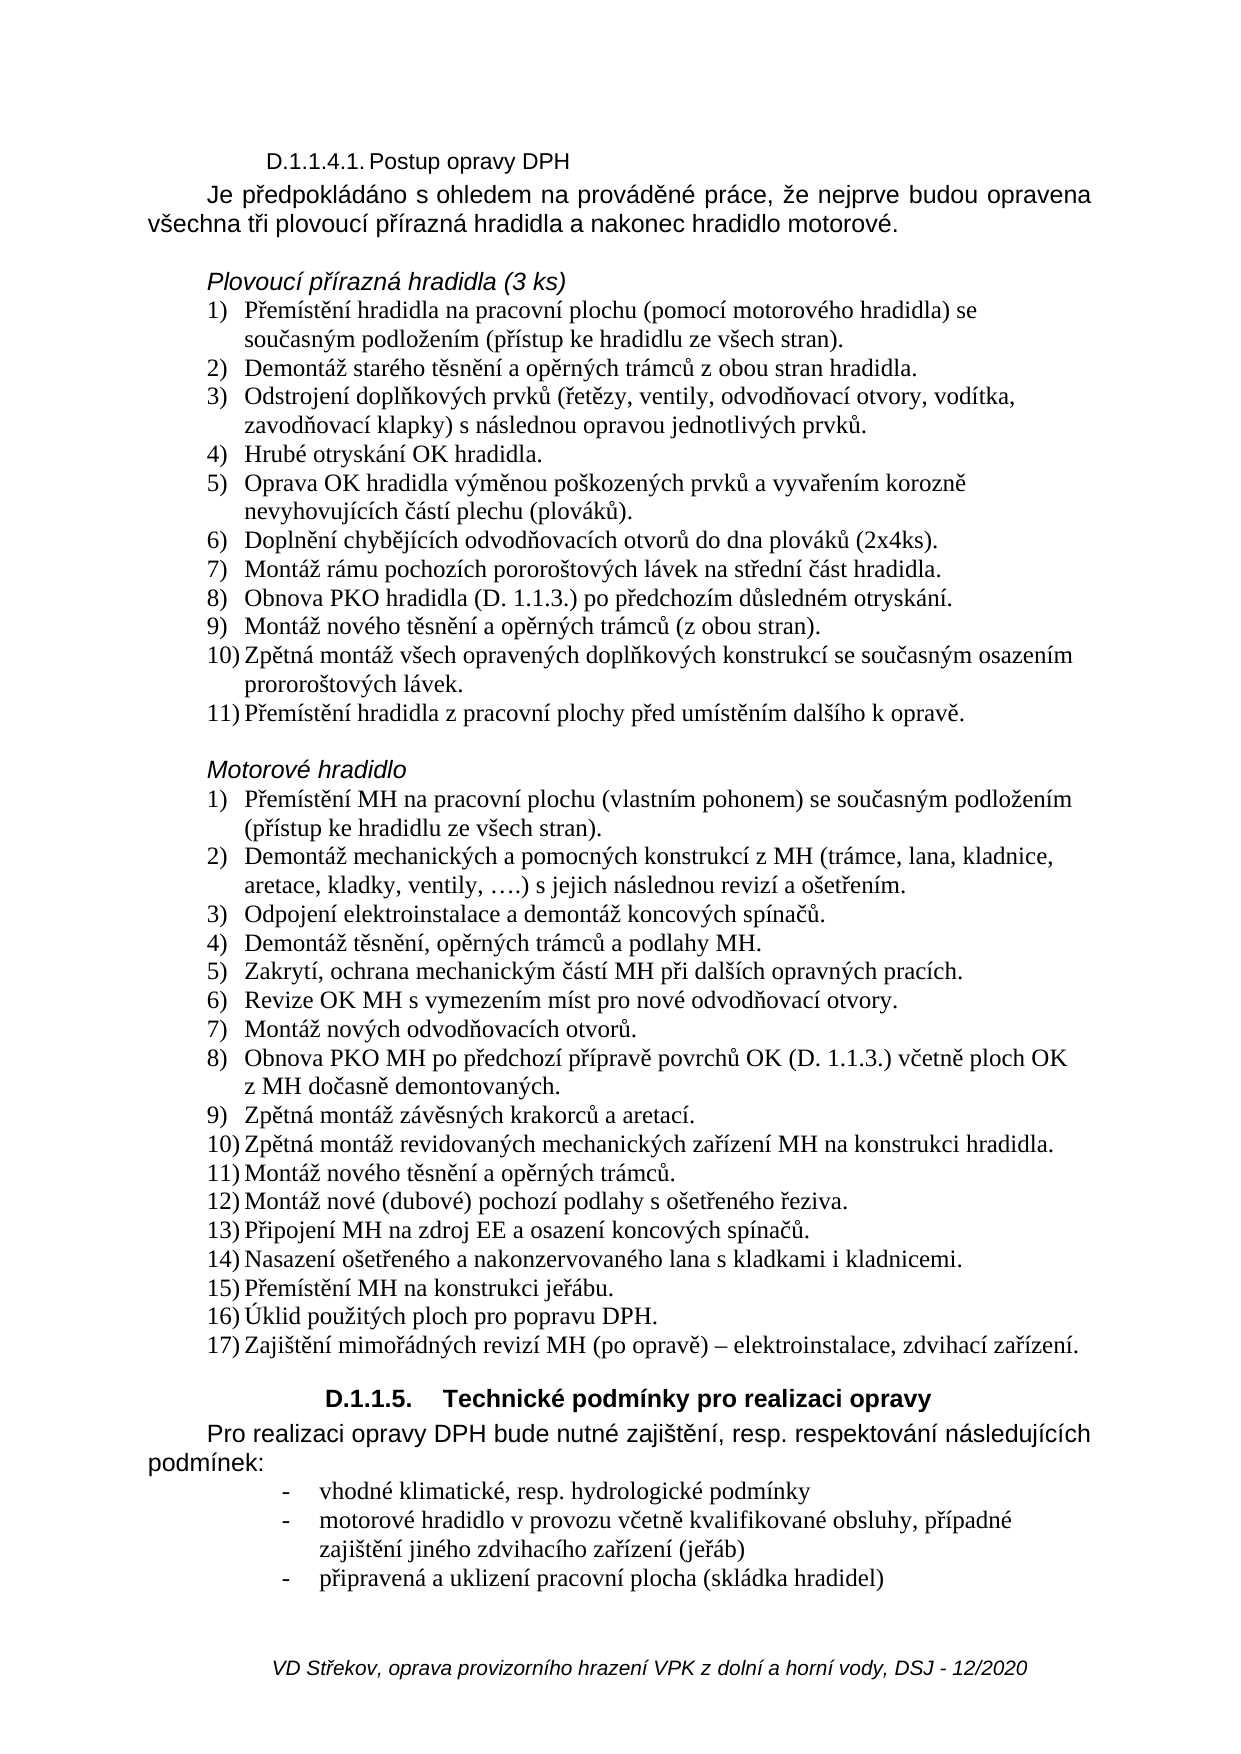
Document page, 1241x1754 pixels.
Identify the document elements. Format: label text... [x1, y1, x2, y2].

text Pro realizaci opravy DPH bude nutné zajištění, resp. respektování následujících podmínek: [148, 1419, 1093, 1476]
list Oprava OK hradidla výměnou poškozených prvků a vyvařením korozně nevyhovujících částí plechu (plováků). [207, 468, 1093, 525]
list motorové hradidlo v provozu včetně kvalifikované obsluhy, případné zajištění jiného zdvihacího zařízení (jeřáb) [282, 1505, 1093, 1563]
list Doplnění chybějících odvodňovacích otvorů do dna plováků (2x4ks). [207, 525, 1093, 554]
list Montáž nového těsnění a opěrných trámců (z obou stran). [207, 611, 1093, 640]
list Montáž nových odvodňovacích otvorů. [207, 1014, 1093, 1043]
text Plovoucí přírazná hradidla (3 ks) [148, 266, 1093, 295]
list Demontáž starého těsnění a opěrných trámců z obou stran hradidla. [207, 353, 1093, 381]
list Zpětná montáž revidovaných mechanických zařízení MH na konstrukci hradidla. [207, 1129, 1093, 1158]
list Demontáž mechanických a pomocných konstrukcí z MH (trámce, lana, kladnice, aretace, kladky, ventily, ….) s jejich následnou revizí a ošetřením. [207, 841, 1093, 899]
subtitle Postup opravy DPH [266, 148, 1093, 174]
list připravená a uklizení pracovní plocha (skládka hradidel) [282, 1563, 1093, 1591]
text Je předpokládáno s ohledem na prováděné práce, že nejprve budou opravena všechna tři plovoucí přírazná hradidla a nakonec hradidlo motorové. [148, 180, 1093, 238]
list Zpětná montáž závěsných krakorců a aretací. [207, 1100, 1093, 1129]
list Demontáž těsnění, opěrných trámců a podlahy MH. [207, 928, 1093, 956]
list Montáž nového těsnění a opěrných trámců. [207, 1158, 1093, 1186]
list Přemístění MH na pracovní plochu (vlastním pohonem) se současným podložením (přístup ke hradidlu ze všech stran). [207, 784, 1093, 841]
text Motorové hradidlo [148, 755, 1093, 784]
list Odpojení elektroinstalace a demontáž koncových spínačů. [207, 899, 1093, 928]
subtitle Technické podmínky pro realizaci opravy [325, 1384, 1093, 1413]
list Přemístění hradidla z pracovní plochy před umístěním dalšího k opravě. [207, 698, 1093, 726]
list Nasazení ošetřeného a nakonzervovaného lana s kladkami i kladnicemi. [207, 1244, 1093, 1273]
list Přemístění hradidla na pracovní plochu (pomocí motorového hradidla) se současným podložením (přístup ke hradidlu ze všech stran). [207, 295, 1093, 353]
list Zajištění mimořádných revizí MH (po opravě) – elektroinstalace, zdvihací zařízení. [207, 1330, 1093, 1359]
list Odstrojení doplňkových prvků (řetězy, ventily, odvodňovací otvory, vodítka, zavodňovací klapky) s následnou opravou jednotlivých prvků. [207, 381, 1093, 439]
list Zakrytí, ochrana mechanickým částí MH při dalších opravných pracích. [207, 956, 1093, 985]
list Hrubé otryskání OK hradidla. [207, 439, 1093, 468]
list Obnova PKO hradidla (D. 1.1.3.) po předchozím důsledném otryskání. [207, 583, 1093, 611]
list Obnova PKO MH po předchozí přípravě povrchů OK (D. 1.1.3.) včetně ploch OK z MH dočasně demontovaných. [207, 1043, 1093, 1100]
list Montáž nové (dubové) pochozí podlahy s ošetřeného řeziva. [207, 1186, 1093, 1215]
list Montáž rámu pochozích pororoštových lávek na střední část hradidla. [207, 554, 1093, 583]
list Přemístění MH na konstrukci jeřábu. [207, 1273, 1093, 1301]
list Revize OK MH s vymezením míst pro nové odvodňovací otvory. [207, 985, 1093, 1014]
list Připojení MH na zdroj EE a osazení koncových spínačů. [207, 1215, 1093, 1244]
list Úklid použitých ploch pro popravu DPH. [207, 1301, 1093, 1330]
list vhodné klimatické, resp. hydrologické podmínky [282, 1476, 1093, 1505]
list Zpětná montáž všech opravených doplňkových konstrukcí se současným osazením prororoštových lávek. [207, 640, 1093, 698]
